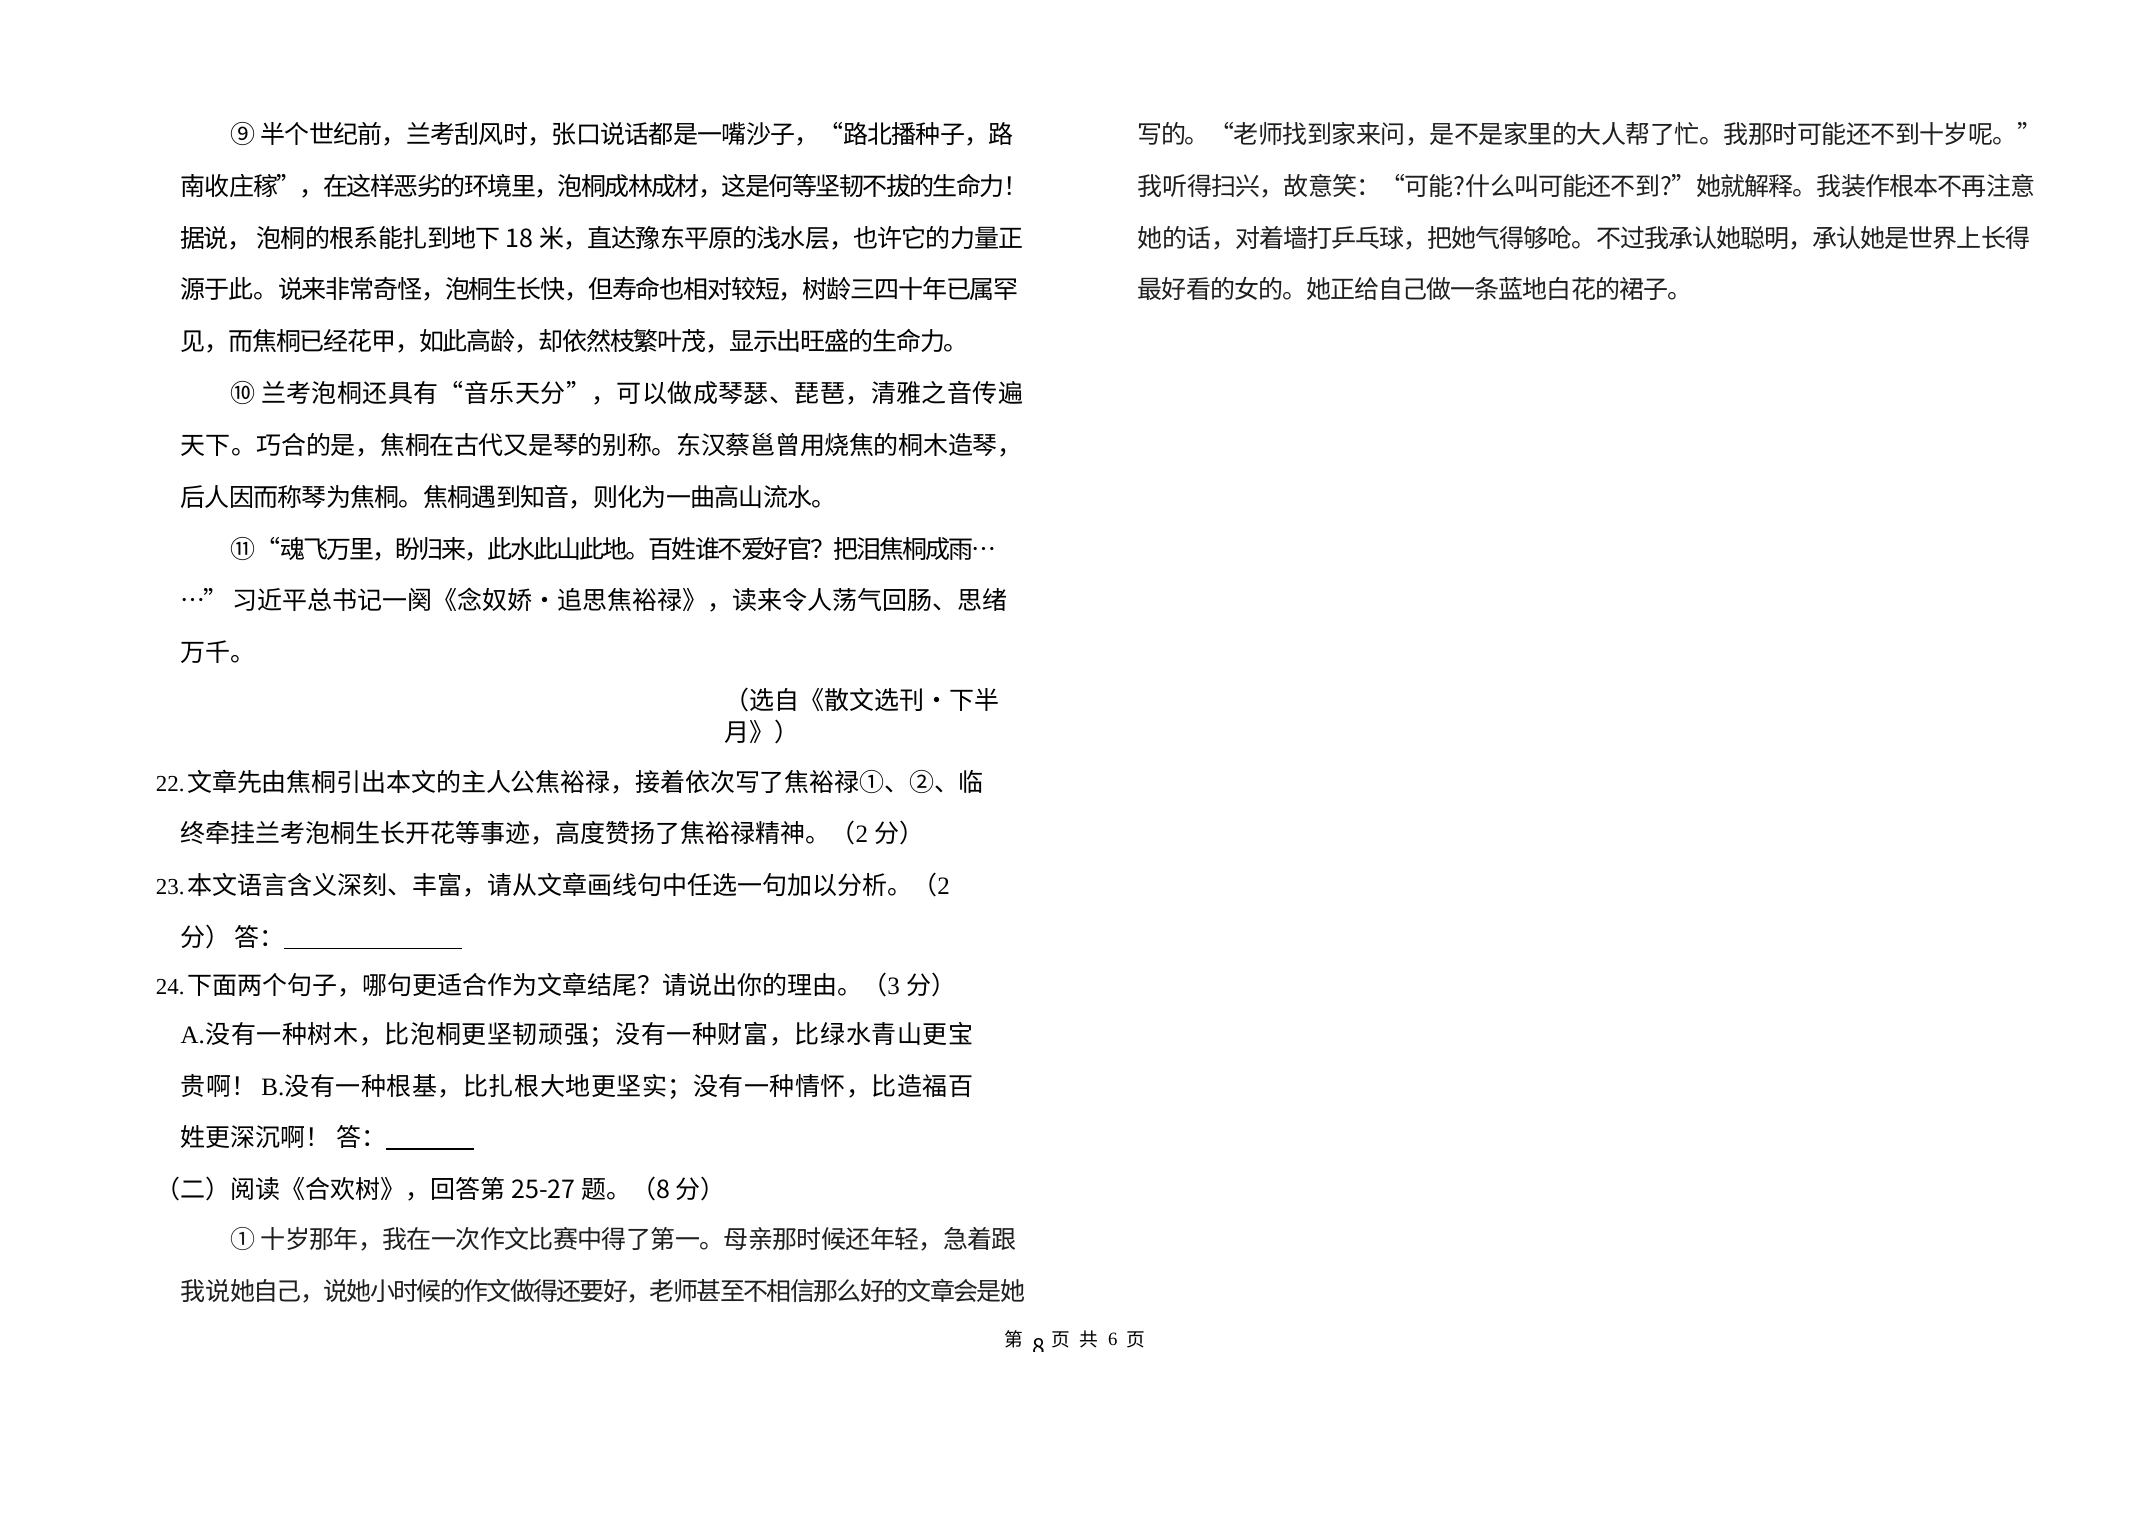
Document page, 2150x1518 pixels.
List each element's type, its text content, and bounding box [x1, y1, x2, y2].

text ①十岁那年，我在一次作文比赛中得了第一。母亲那时候还年轻，急着跟我说她自己，说她小时候的作文做得还要好，老师甚至不相信那么好的文章会是她写的。“老师找到家来问，是不是家里的大人帮了忙。我那时可能还不到十岁呢。”我听得扫兴，故意笑：“可能?什么叫可能还不到?”她就解释。我装作根本不再注意她的话，对着墙打乒乓球，把她气得够呛。不过我承认她聪明，承认她是世界上长得最好看的女的。她正给自己做一条蓝地白花的裙子。 [1138, 114, 2044, 306]
text （二）阅读《合欢树》，回答第 25-27 题。（8 分） [156, 1170, 1049, 1206]
text A.没有一种树木，比泡桐更坚韧顽强；没有一种财富，比绿水青山更宝贵啊！ B.没有一种根基，比扎根大地更坚实；没有一种情怀，比造福百姓更深沉啊！ 答： [180, 1014, 974, 1154]
text （选自《散文选刊·下半月》） [724, 684, 1049, 748]
list 本文语言含义深刻、丰富，请从文章画线句中任选一句加以分析。（2 分） 答： [156, 866, 950, 954]
text ⑨半个世纪前，兰考刮风时，张口说话都是一嘴沙子，“路北播种子，路南收庄稼”，在这样恶劣的环境里，泡桐成林成材，这是何等坚韧不拔的生命力！据说， 泡桐的根系能扎到地下 18 米，直达豫东平原的浅水层，也许它的力量正源于此。说来非常奇怪，泡桐生长快，但寿命也相对较短，树龄三四十年已属罕见，而焦桐已经花甲，如此高龄，却依然枝繁叶茂，显示出旺盛的生命力。 [180, 114, 1031, 358]
text ⑪“魂飞万里，盼归来，此水此山此地。百姓谁不爱好官？把泪焦桐成雨……” 习近平总书记一阕《念奴娇·追思焦裕禄》，读来令人荡气回肠、思绪万千。 [180, 529, 1018, 669]
text ①十岁那年，我在一次作文比赛中得了第一。母亲那时候还年轻，急着跟我说她自己，说她小时候的作文做得还要好，老师甚至不相信那么好的文章会是她写的。“老师找到家来问，是不是家里的大人帮了忙。我那时可能还不到十岁呢。”我听得扫兴，故意笑：“可能?什么叫可能还不到?”她就解释。我装作根本不再注意她的话，对着墙打乒乓球，把她气得够呛。不过我承认她聪明，承认她是世界上长得最好看的女的。她正给自己做一条蓝地白花的裙子。 [180, 1220, 1031, 1308]
list 文章先由焦桐引出本文的主人公焦裕禄，接着依次写了焦裕禄①、②、临终牵挂兰考泡桐生长开花等事迹，高度赞扬了焦裕禄精神。（2 分） [156, 762, 1006, 850]
list 下面两个句子，哪句更适合作为文章结尾？请说出你的理由。（3 分） [156, 969, 1049, 1001]
text ⑩兰考泡桐还具有“音乐天分”，可以做成琴瑟、琵琶，清雅之音传遍天下。巧合的是，焦桐在古代又是琴的别称。东汉蔡邕曾用烧焦的桐木造琴，后人因而称琴为焦桐。焦桐遇到知音，则化为一曲高山流水。 [180, 374, 1025, 513]
